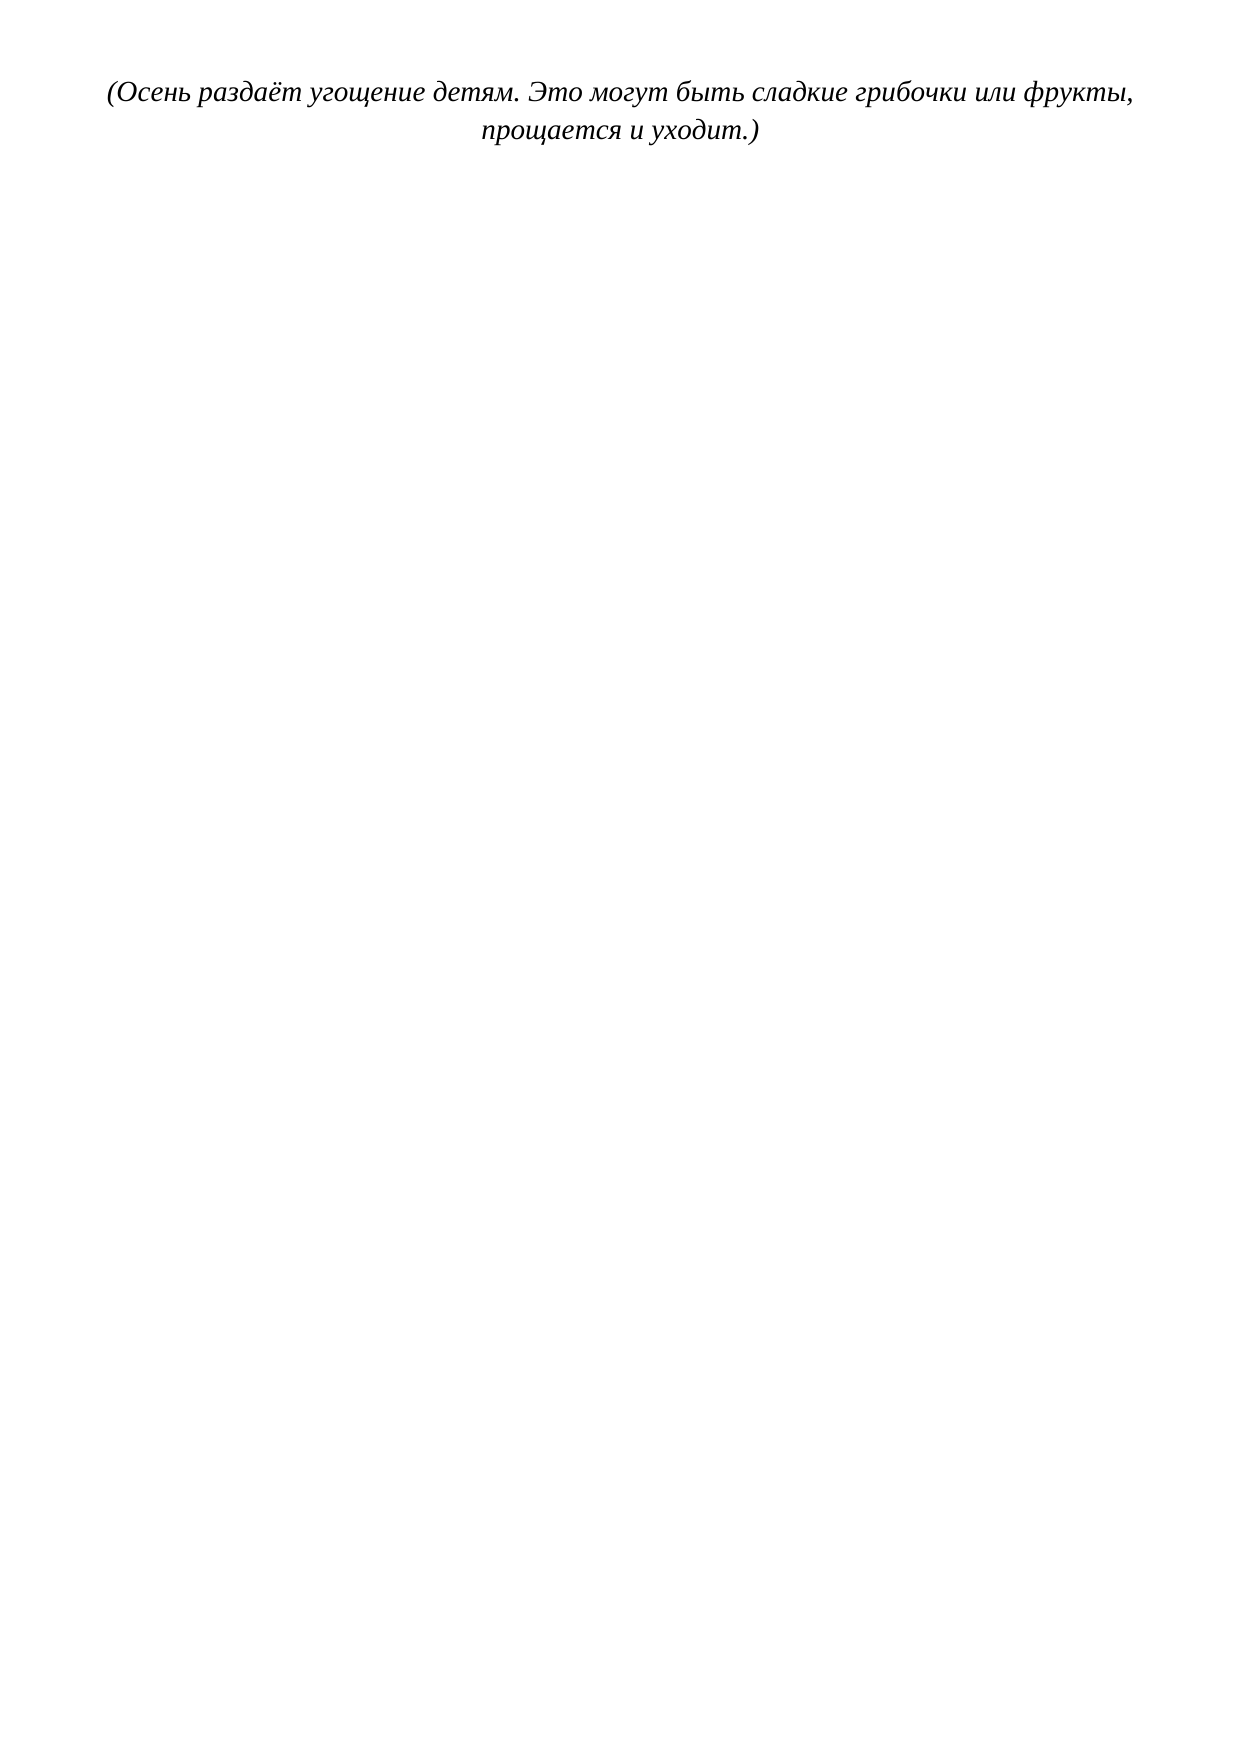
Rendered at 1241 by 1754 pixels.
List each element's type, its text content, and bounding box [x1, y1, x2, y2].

text (Осень раздаёт угощение детям. Это могут быть сладкие грибочки или фрукты, прощается и уходит.) [103, 74, 1137, 146]
